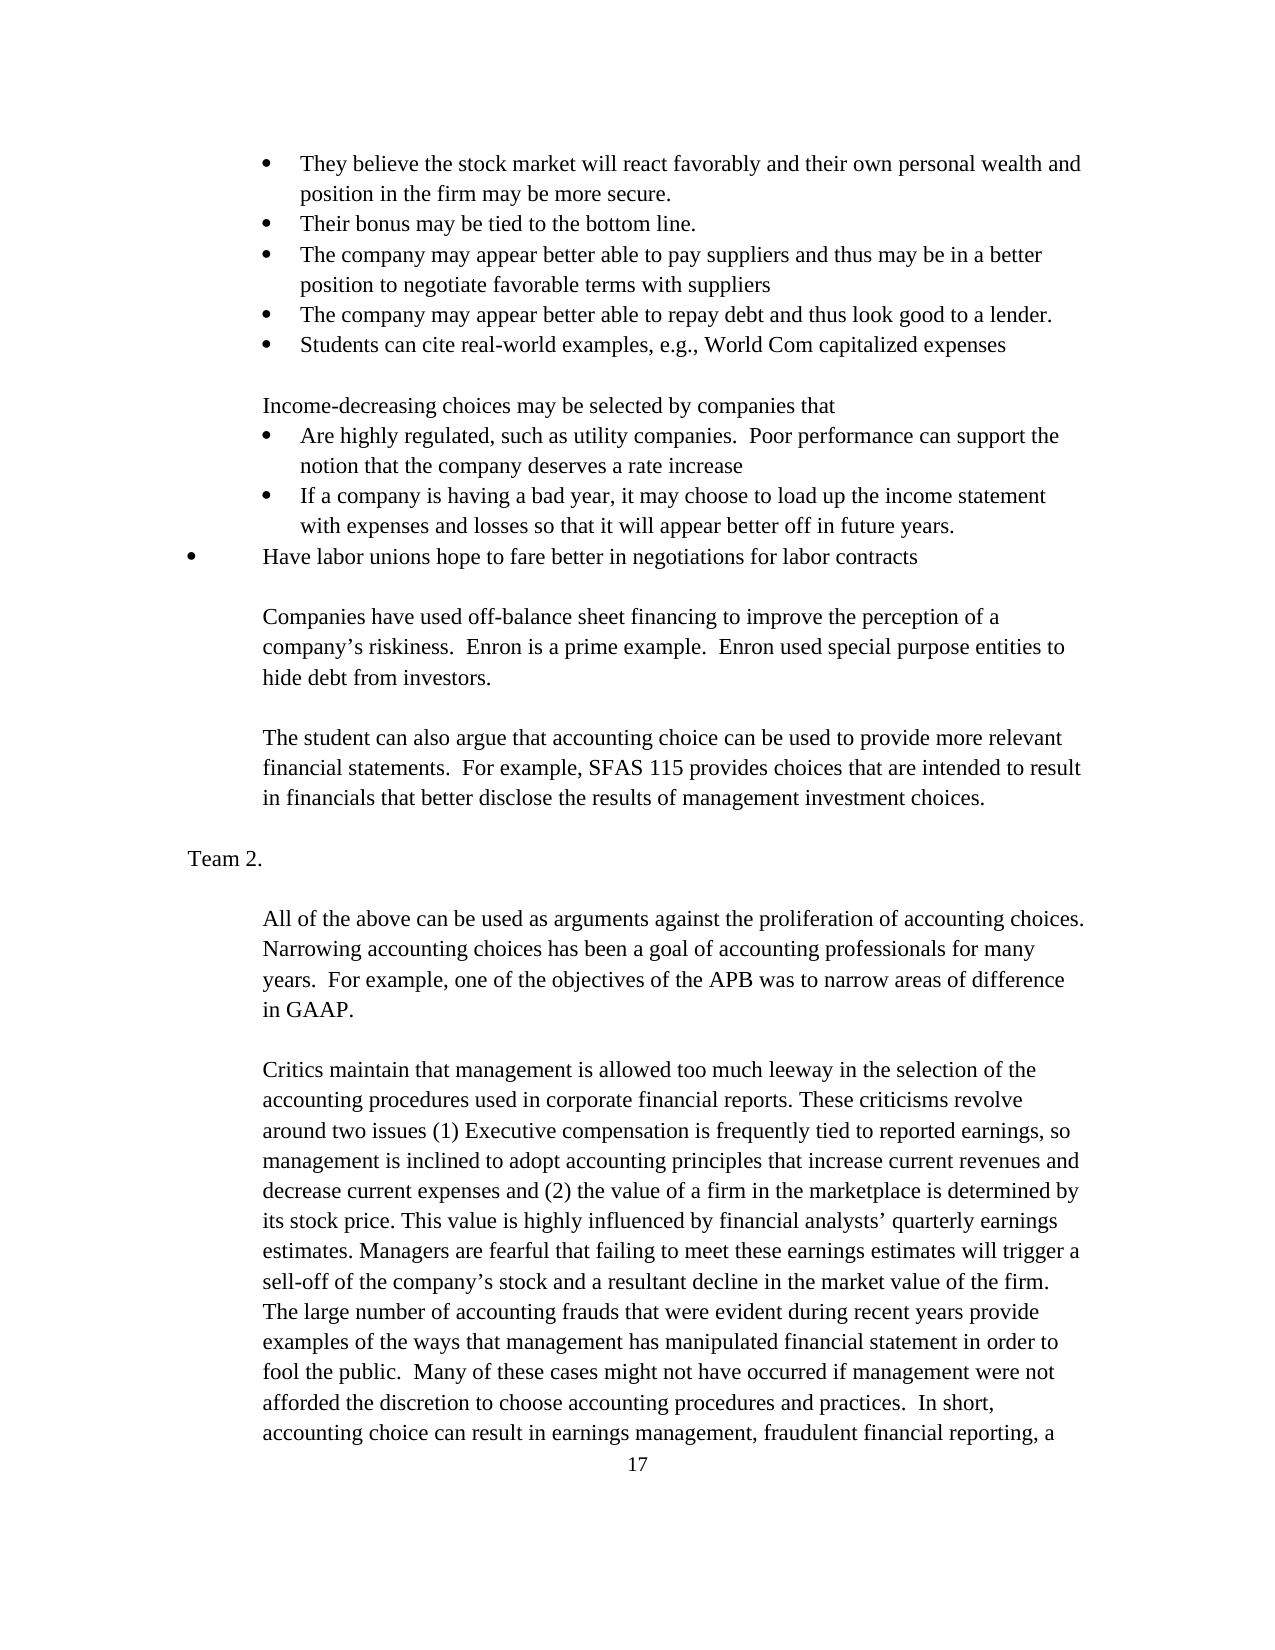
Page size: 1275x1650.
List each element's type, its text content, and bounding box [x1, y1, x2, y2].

list Are highly regulated, such as utility companies. Poor performance can support the notion that the company deserves a rate increase [262, 422, 1087, 478]
list Have labor unions hope to fare better in negotiations for labor contracts [187, 543, 1087, 569]
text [262, 1298, 1087, 1445]
text Critics maintain that management is allowed too much leeway in the selection of the accounting procedures used in corporate financial reports. These criticisms revolve around two issues (1) Executive compensation is frequently tied to reported earnings, so management is inclined to adopt accounting principles that increase current revenues and decrease current expenses and (2) the value of a firm in the marketplace is determined by its stock price. This value is highly influenced by financial analysts’ quarterly earnings estimates. Managers are fearful that failing to meet these earnings estimates will trigger a sell-off of the company’s stock and a resultant decline in the market value of the firm. [262, 1056, 1087, 1294]
text The student can also argue that accounting choice can be used to provide more relevant financial statements. For example, SFAS 115 provides choices that are intended to result in financials that better disclose the results of management investment choices. [262, 724, 1087, 811]
list Their bonus may be tied to the bottom line. [262, 210, 1087, 237]
list The company may appear better able to repay debt and thus look good to a lender. [262, 301, 1087, 327]
text All of the above can be used as arguments against the proliferation of accounting choices. Narrowing accounting choices has been a goal of accounting professionals for many years. For example, one of the objectives of the APB was to narrow areas of difference in GAAP. [262, 905, 1087, 1022]
text Team 2. [187, 845, 1087, 871]
list Students can cite real-world examples, e.g., World Com capitalized expenses [262, 331, 1087, 358]
text Companies have used off-balance sheet financing to improve the perception of a company’s riskiness. Enron is a prime example. Enron used special purpose entities to hide debt from investors. [262, 603, 1087, 690]
list The company may appear better able to pay suppliers and thus may be in a better position to negotiate favorable terms with suppliers [262, 241, 1087, 297]
list If a company is having a bad year, it may choose to load up the income statement with expenses and losses so that it will appear better off in future years. [262, 482, 1087, 539]
text Income-decreasing choices may be selected by companies that [262, 392, 1087, 418]
list They believe the stock market will react favorably and their own personal wealth and position in the firm may be more secure. [262, 150, 1087, 207]
